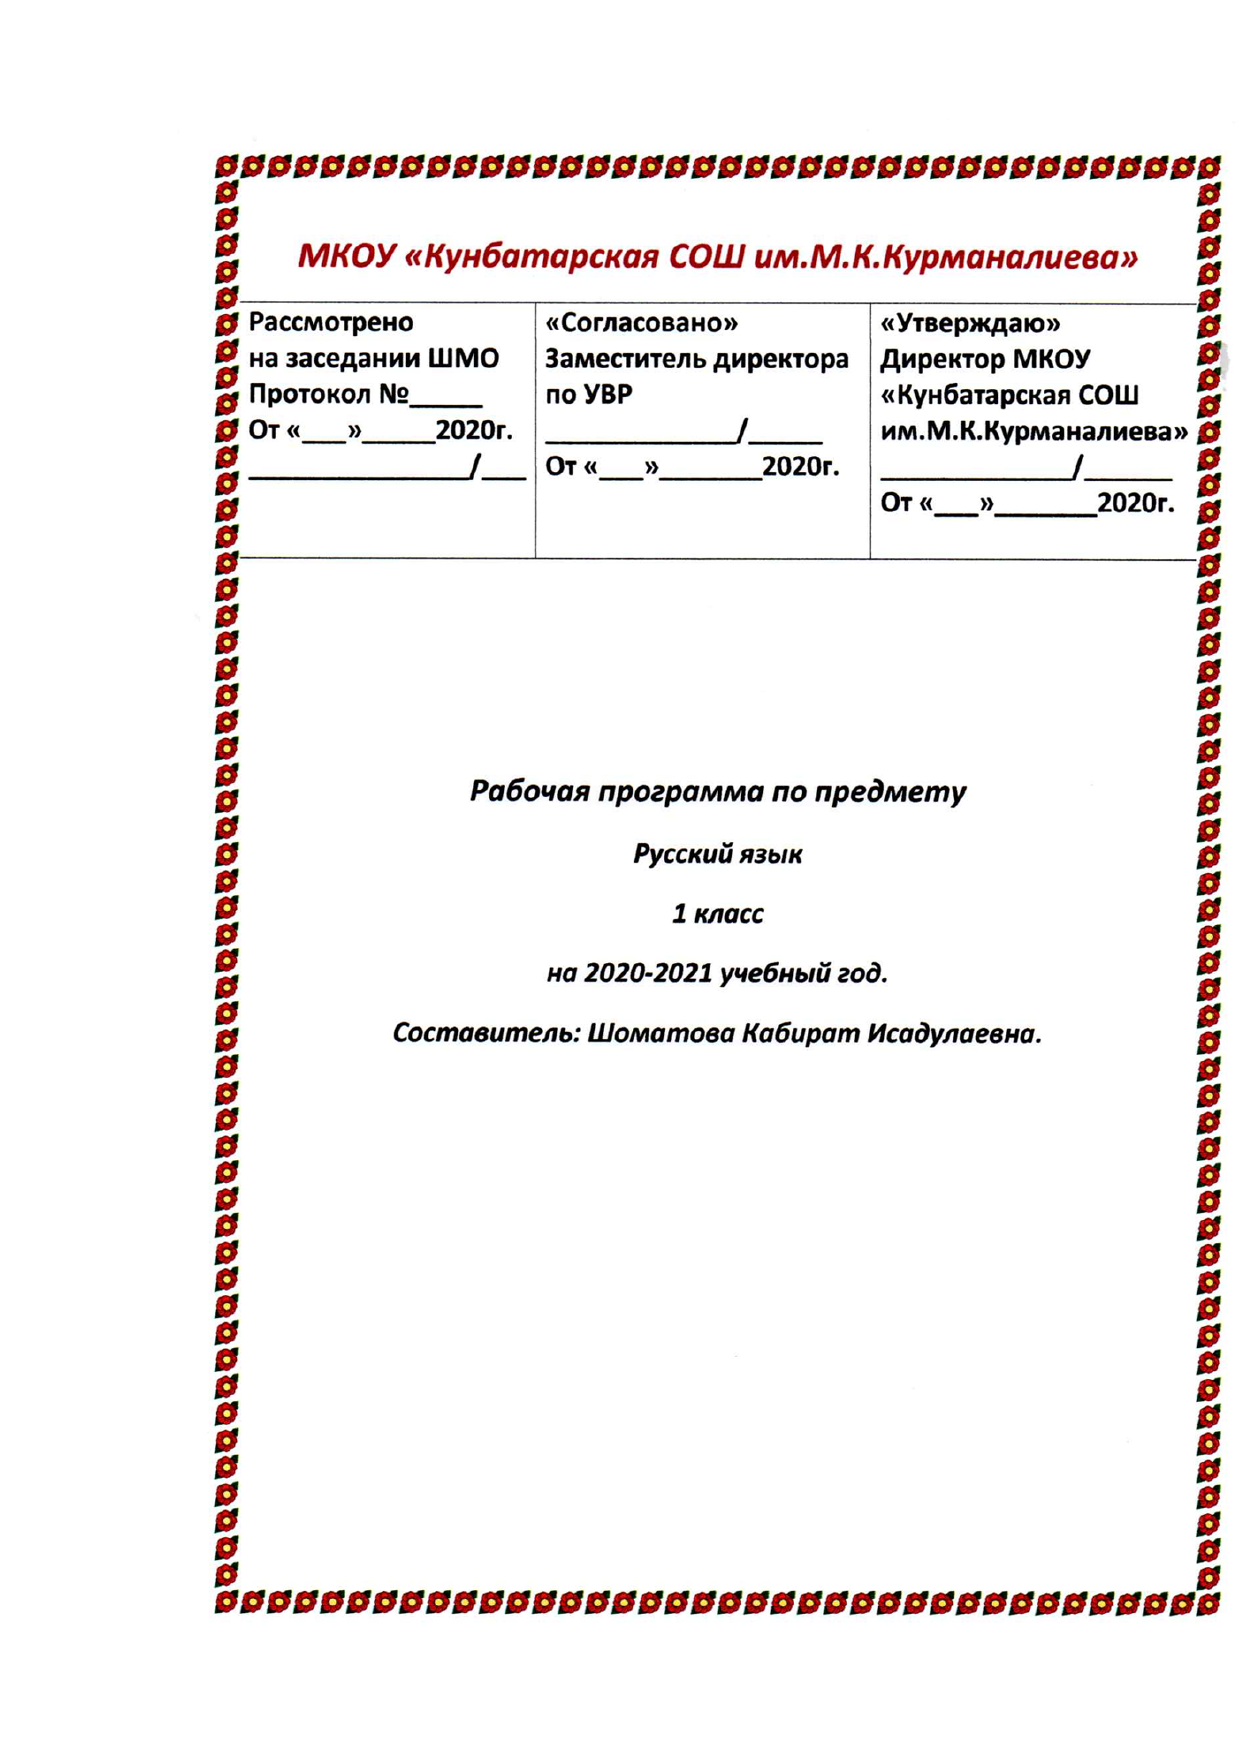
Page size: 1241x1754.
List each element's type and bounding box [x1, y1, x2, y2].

picture [177, 118, 1241, 1636]
